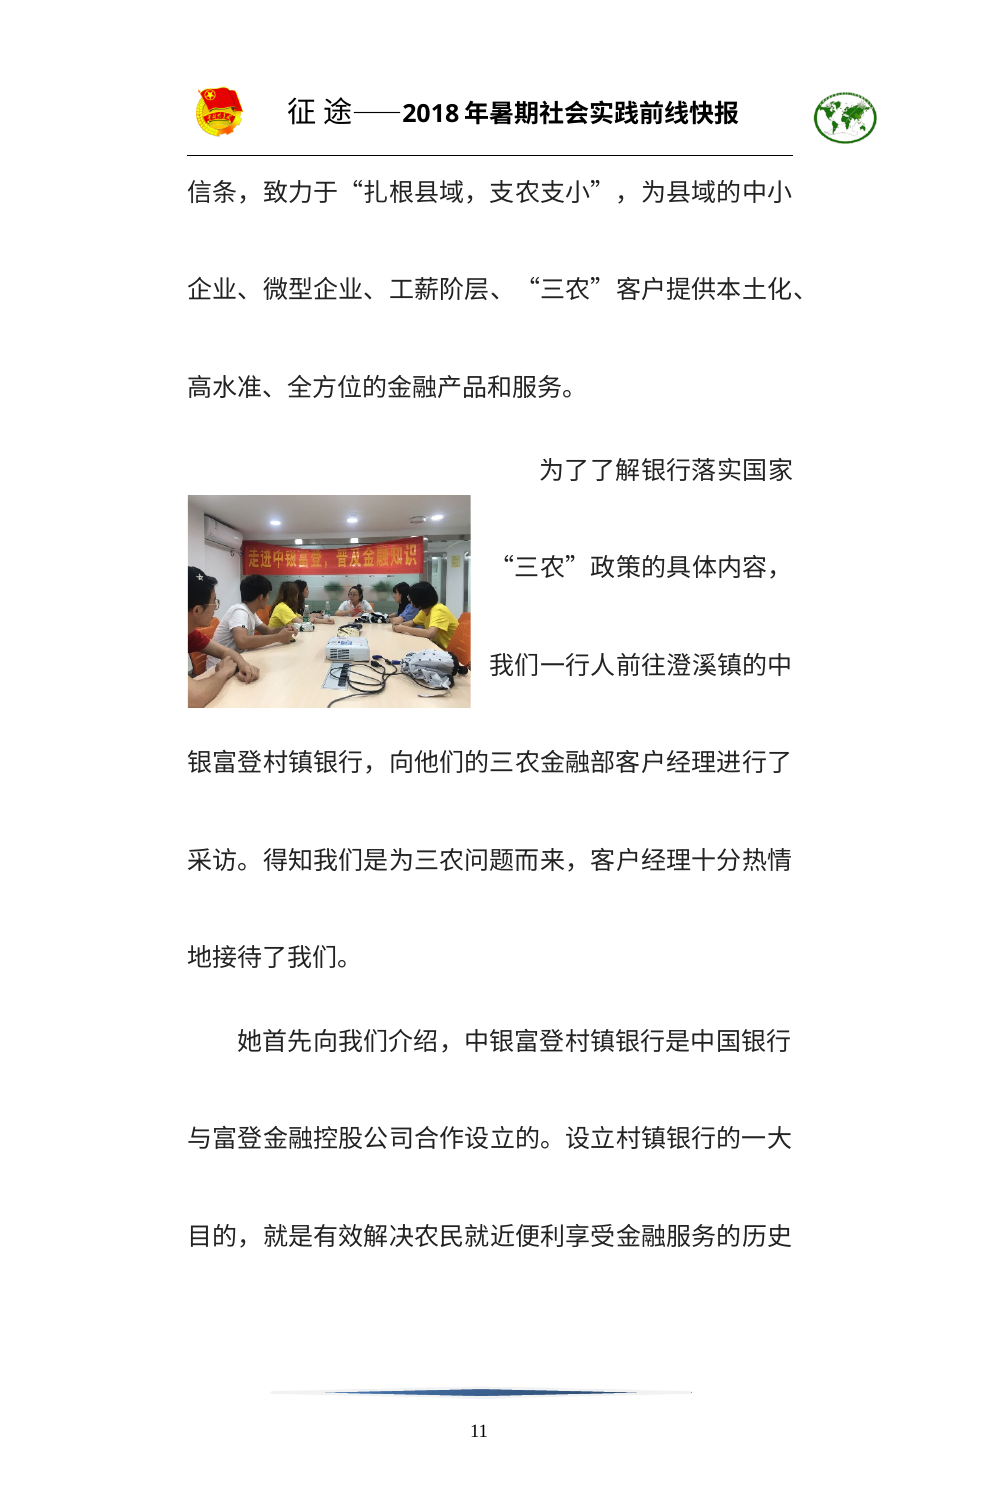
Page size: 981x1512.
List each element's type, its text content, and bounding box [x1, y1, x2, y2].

picture [800, 73, 883, 159]
text 为了了解银行落实国家“三农”政策的具体内容，我们一行人前往澄溪镇的中银富登村镇银行，向他们的三农金融部客户经理进行了采访。得知我们是为三农问题而来，客户经理十分热情地接待了我们。 [187, 436, 793, 988]
text 她首先向我们介绍，中银富登村镇银行是中国银行与富登金融控股公司合作设立的。设立村镇银行的一大目的，就是有效解决农民就近便利享受金融服务的历史难题。以往农户们普遍保守，不愿贷款，可用于生产经营、消费的资金不足，无法周转。为改善这一现象，中银富登向农户提供了很多低门槛高利率的贷款产品。 [187, 1007, 793, 1267]
picture [187, 495, 471, 708]
picture [194, 86, 244, 137]
